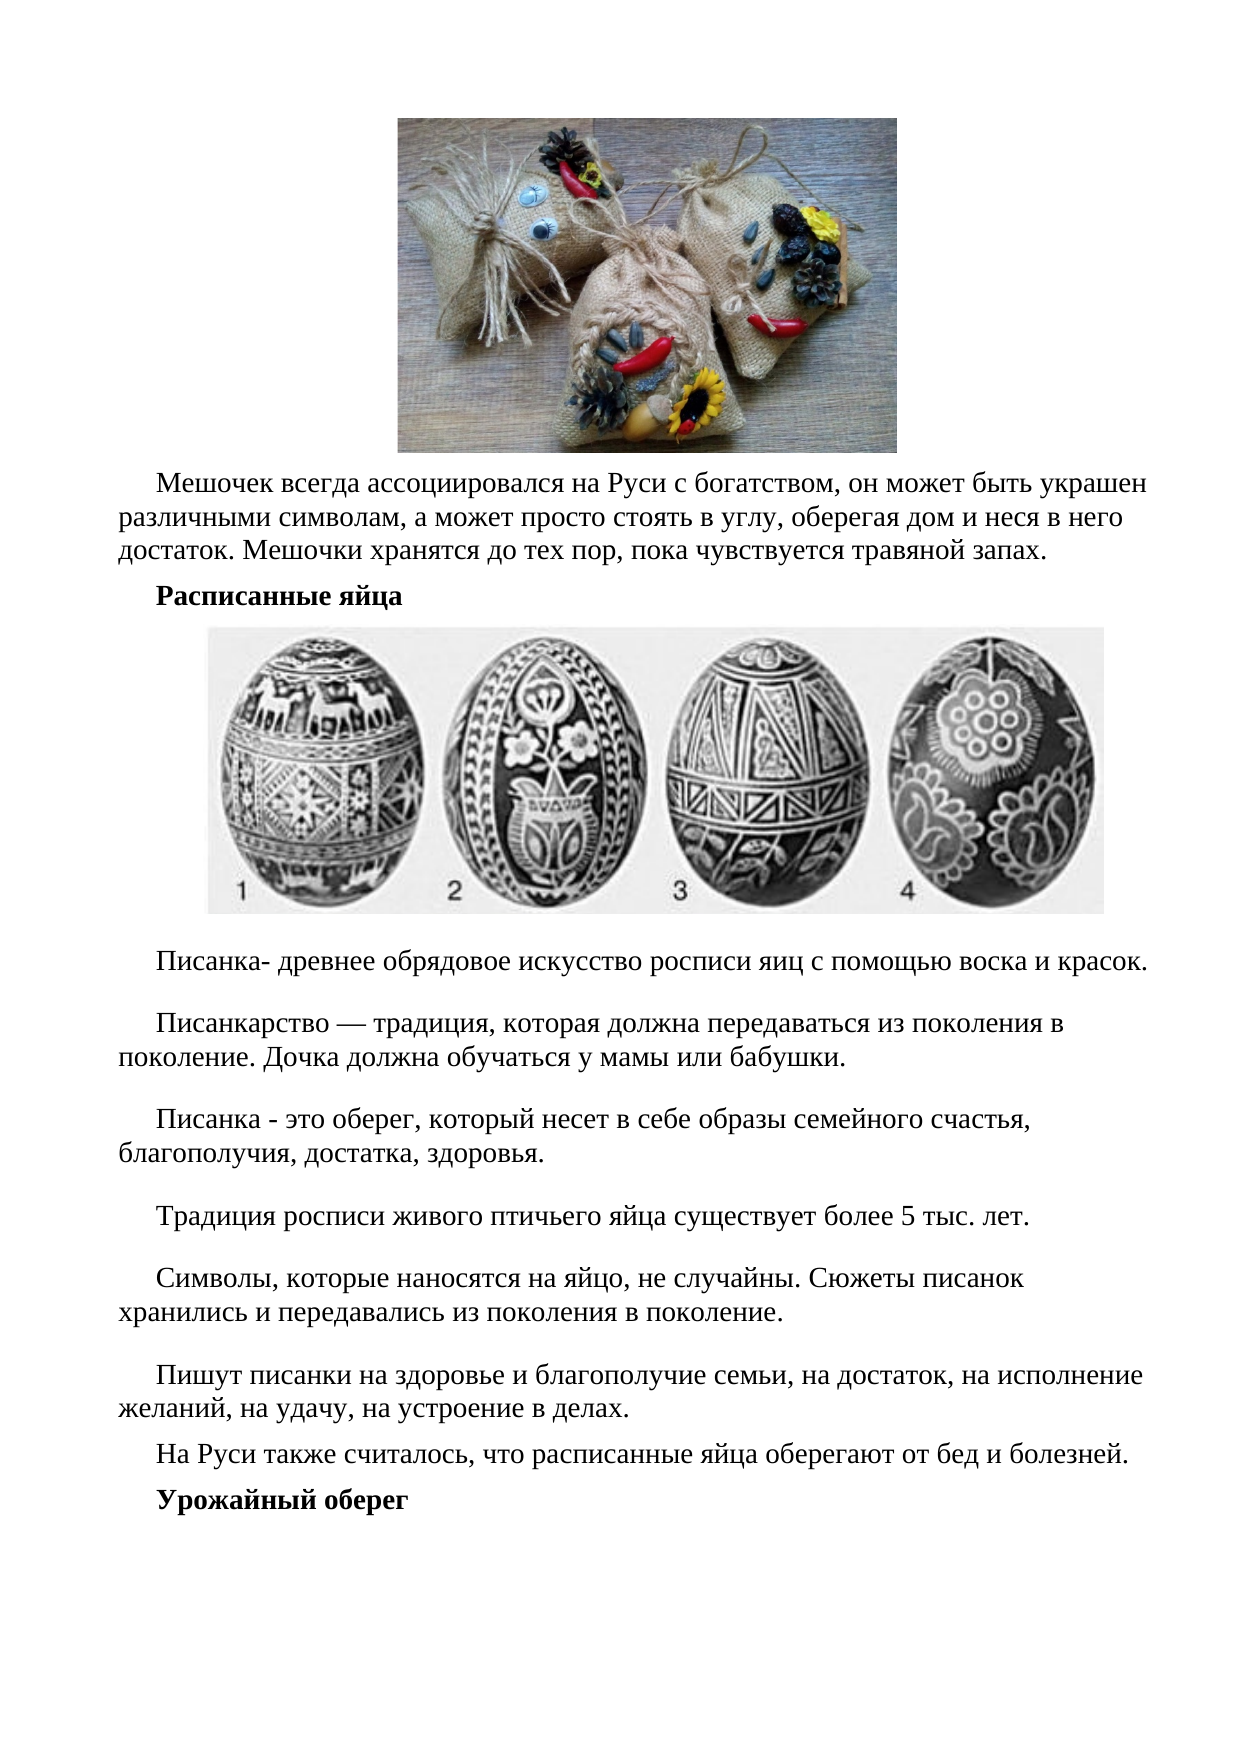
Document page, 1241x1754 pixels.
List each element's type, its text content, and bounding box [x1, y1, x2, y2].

text Писанкарство — традиция, которая должна передаваться из поколения в поколение. Дочка должна обучаться у мамы или бабушки. [118, 1005, 1152, 1072]
text Расписанные яйца [118, 578, 1152, 612]
text На Руси также считалось, что расписанные яйца оберегают от бед и болезней. [118, 1436, 1152, 1470]
text Писанка- древнее обрядовое искусство росписи яиц с помощью воска и красок. [118, 943, 1152, 976]
text Урожайный оберег [118, 1482, 1152, 1516]
text Писанка - это оберег, который несет в себе образы семейного счастья, благополучия, достатка, здоровья. [118, 1102, 1152, 1169]
picture [397, 118, 897, 453]
picture [203, 624, 1104, 914]
text Символы, которые наносятся на яйцо, не случайны. Сюжеты писанок хранились и передавались из поколения в поколение. [118, 1261, 1152, 1328]
text Мешочек всегда ассоциировался на Руси с богатством, он может быть украшен различными символам, а может просто стоять в углу, оберегая дом и неся в него достаток. Мешочки хранятся до тех пор, пока чувствуется травяной запах. [118, 465, 1152, 566]
text Традиция росписи живого птичьего яйца существует более 5 тыс. лет. [118, 1198, 1152, 1231]
text Пишут писанки на здоровье и благополучие семьи, на достаток, на исполнение желаний, на удачу, на устроение в делах. [118, 1357, 1152, 1424]
